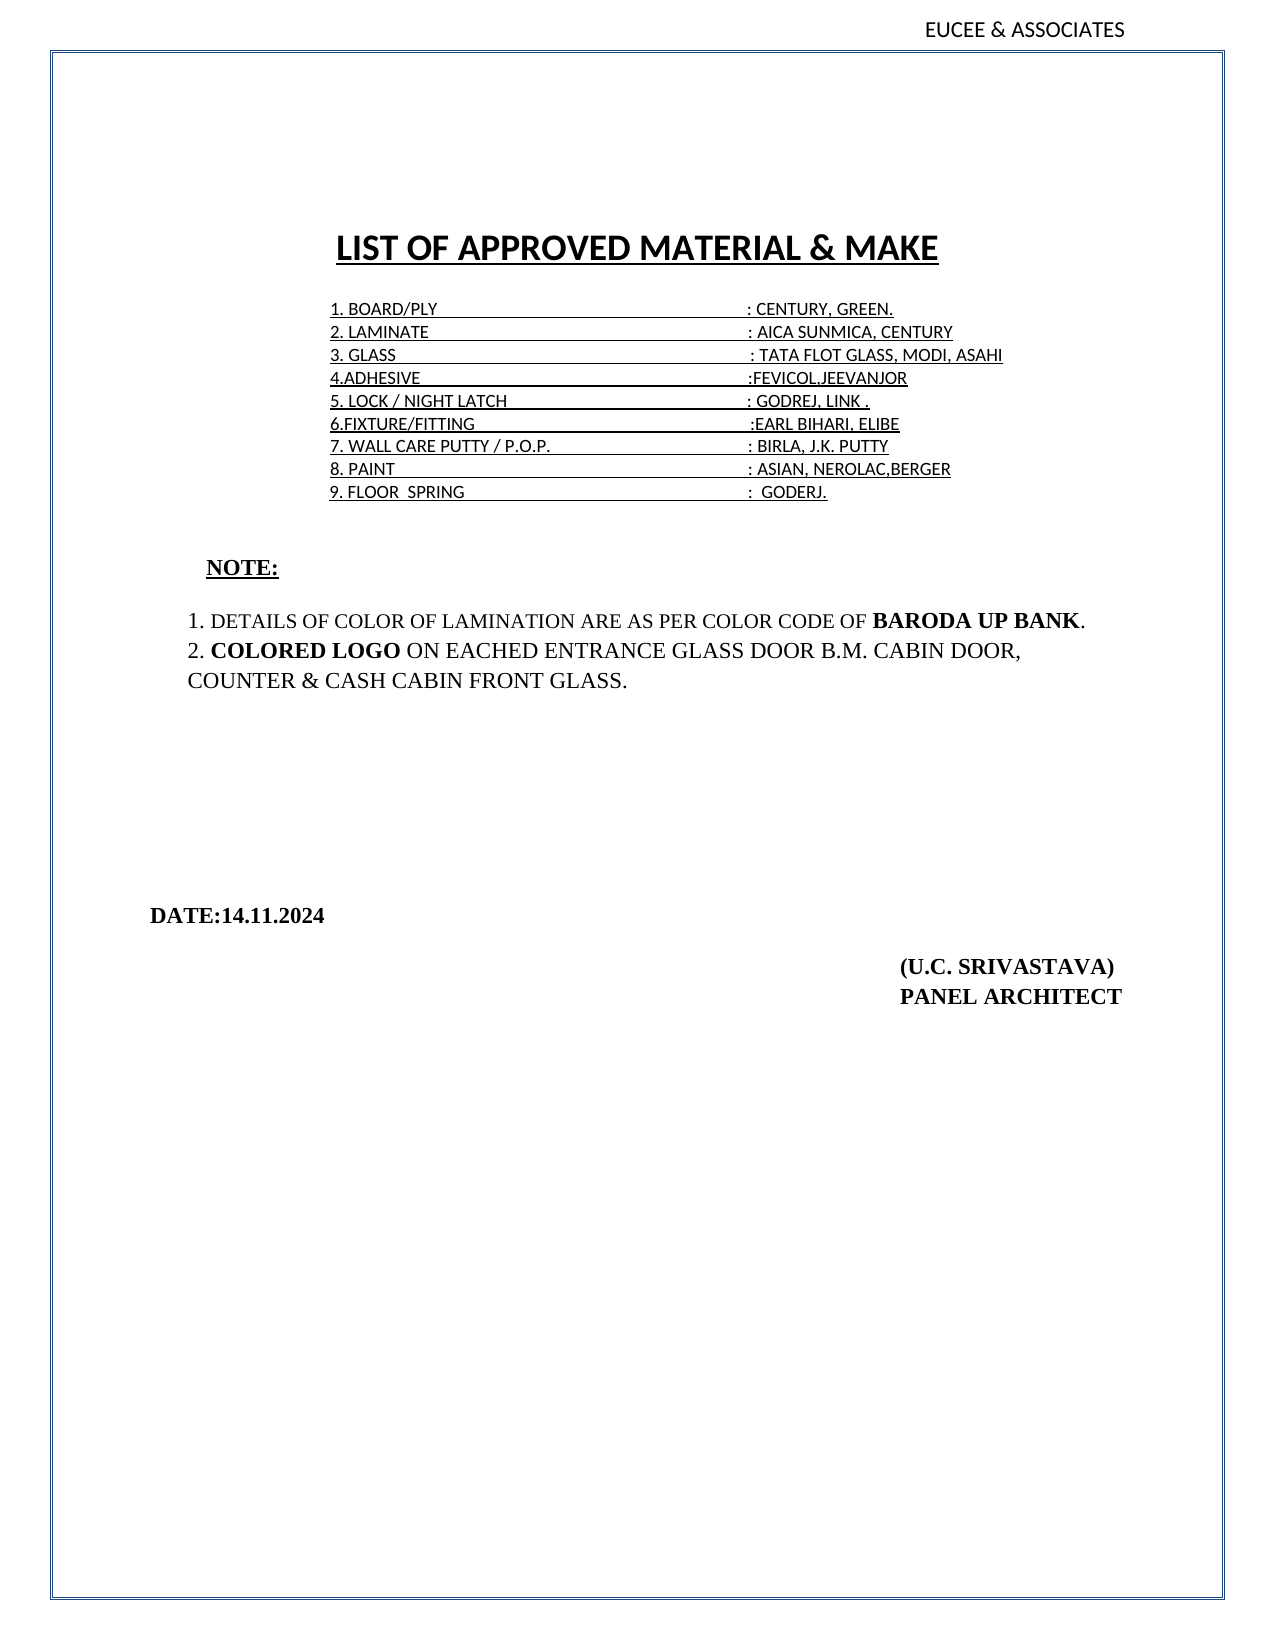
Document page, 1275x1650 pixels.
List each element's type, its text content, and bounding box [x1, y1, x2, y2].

text 7. WALL CARE PUTTY / P.O.P. : BIRLA, J.K. PUTTY [187, 434, 1125, 457]
text NOTE: [187, 554, 1125, 581]
text PANEL ARCHITECT [150, 983, 1125, 1009]
text DATE:14.11.2024 [150, 902, 1125, 928]
text 2. COLORED LOGO ON EACHED ENTRANCE GLASS DOOR B.M. CABIN DOOR, COUNTER & CASH CABIN FRONT GLASS. [187, 637, 1125, 694]
text 6.FIXTURE/FITTING :EARL BIHARI, ELIBE [187, 412, 1125, 434]
text 2. LAMINATE : AICA SUNMICA, CENTURY [187, 320, 1125, 343]
text 1. BOARD/PLY : CENTURY, GREEN. [187, 297, 1125, 320]
text 1. DETAILS OF COLOR OF LAMINATION ARE AS PER COLOR CODE OF BARODA UP BANK. [187, 607, 1125, 633]
text 4.ADHESIVE :FEVICOL,JEEVANJOR [187, 366, 1125, 389]
text 9. FLOOR SPRING : GODERJ. [187, 480, 1125, 503]
text (U.C. SRIVASTAVA) [150, 953, 1125, 979]
text 3. GLASS : TATA FLOT GLASS, MODI, ASAHI [187, 343, 1125, 366]
text 8. PAINT : ASIAN, NEROLAC,BERGER [187, 457, 1125, 480]
text LIST OF APPROVED MATERIAL & MAKE [150, 223, 1125, 269]
text 5. LOCK / NIGHT LATCH : GODREJ, LINK . [187, 389, 1125, 412]
